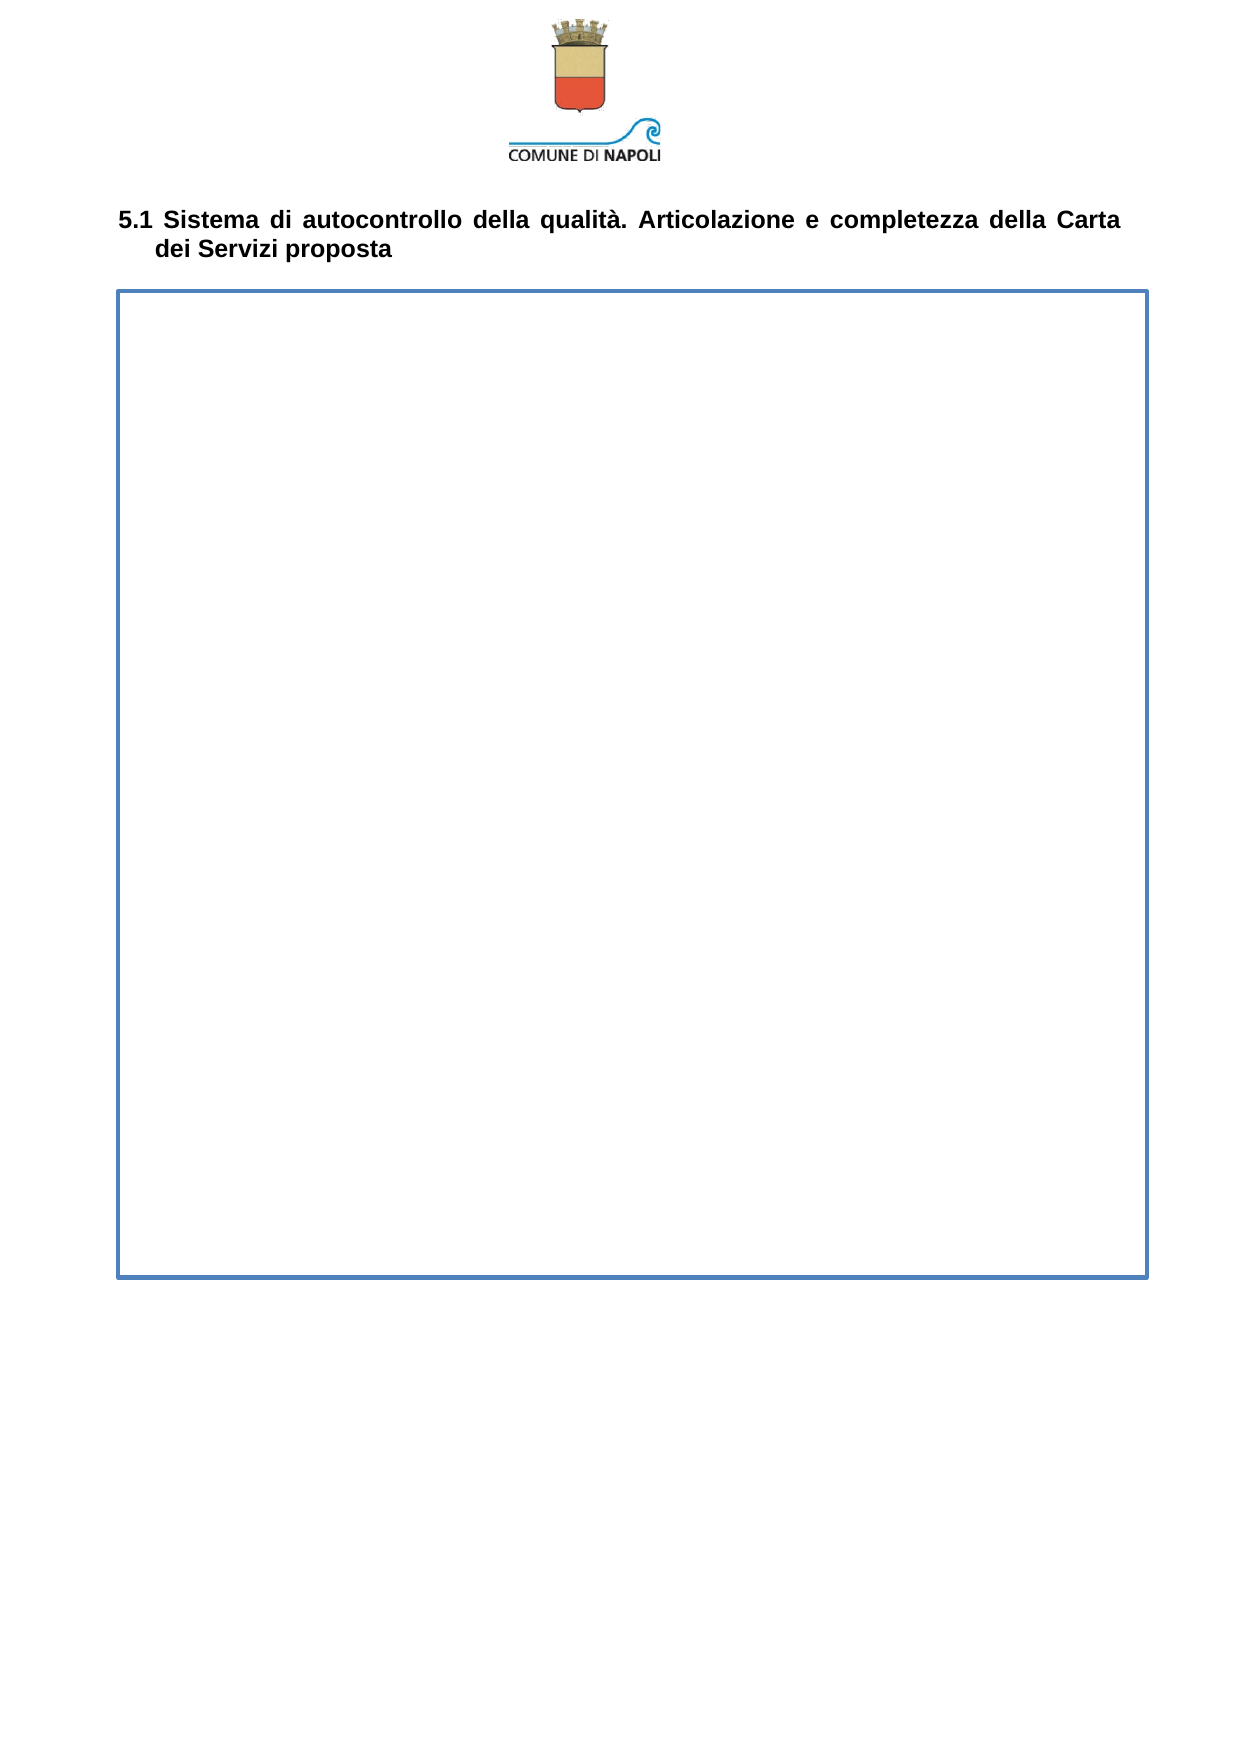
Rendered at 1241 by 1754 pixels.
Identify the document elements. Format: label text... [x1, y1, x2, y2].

picture [509, 19, 661, 161]
text 5.1 Sistema di autocontrollo della qualità. Articolazione e completezza della Carta dei Servizi proposta [118, 205, 1122, 263]
